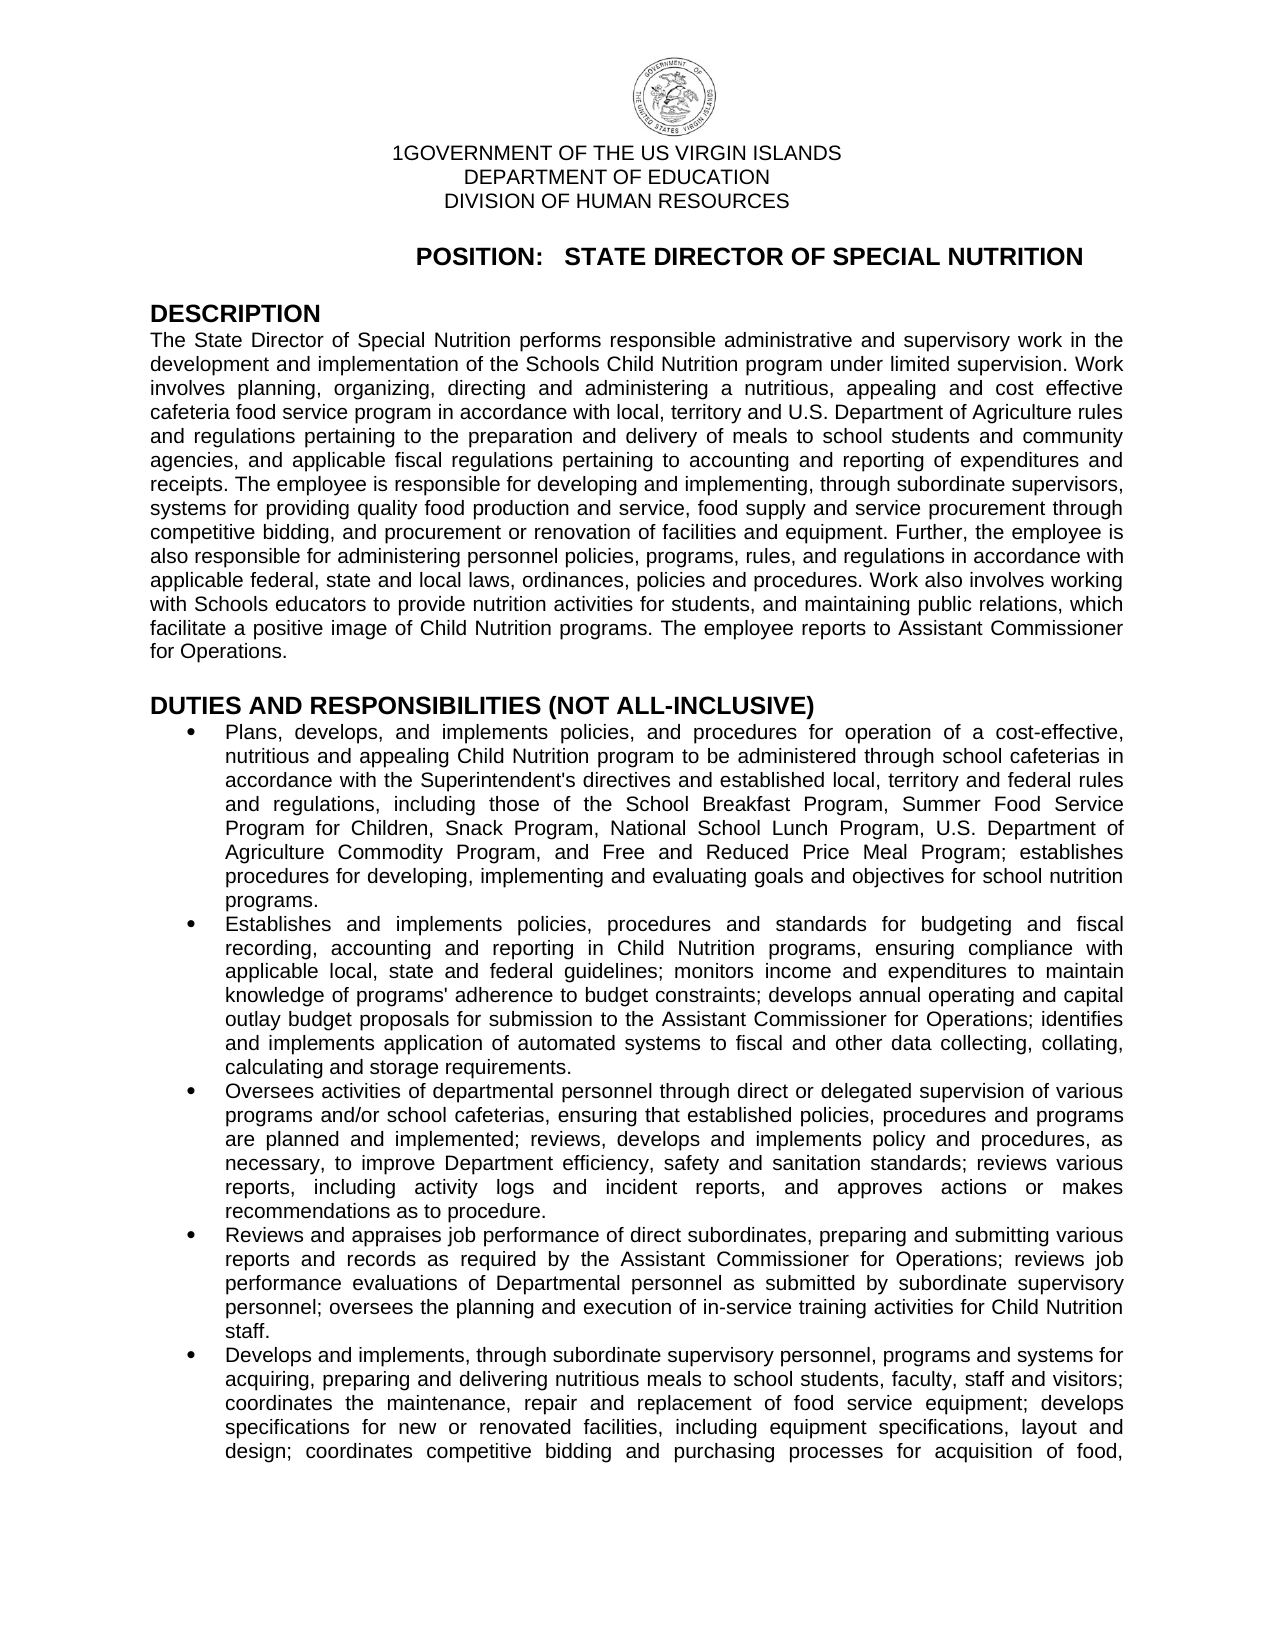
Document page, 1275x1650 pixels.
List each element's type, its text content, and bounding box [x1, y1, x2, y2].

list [187, 1343, 1125, 1463]
text GOVERNMENT OF THE US VIRGIN ISLANDS [150, 75, 1084, 165]
text DEPARTMENT OF EDUCATION [150, 165, 1084, 189]
text DIVISION OF HUMAN RESOURCES [150, 189, 1084, 213]
list Establishes and implements policies, procedures and standards for budgeting and fiscal recording, accounting and reporting in Child Nutrition programs, ensuring compliance with applicable local, state and federal guidelines; monitors income and expenditures to maintain knowledge of programs' adherence to budget constraints; develops annual operating and capital outlay budget proposals for submission to the Assistant Commissioner for Operations; identifies and implements application of automated systems to fiscal and other data collecting, collating, calculating and storage requirements. [187, 911, 1125, 1079]
picture [630, 54, 720, 141]
list Reviews and appraises job performance of direct subordinates, preparing and submitting various reports and records as required by the Assistant Commissioner for Operations; reviews job performance evaluations of Departmental personnel as submitted by subordinate supervisory personnel; oversees the planning and execution of in-service training activities for Child Nutrition staff. [187, 1223, 1125, 1343]
text The State Director of Special Nutrition performs responsible administrative and supervisory work in the development and implementation of the Schools Child Nutrition program under limited supervision. Work involves planning, organizing, directing and administering a nutritious, appealing and cost effective cafeteria food service program in accordance with local, territory and U.S. Department of Agriculture rules and regulations pertaining to the preparation and delivery of meals to school students and community agencies, and applicable fiscal regulations pertaining to accounting and reporting of expenditures and receipts. The employee is responsible for developing and implementing, through subordinate supervisors, systems for providing quality food production and service, food supply and service procurement through competitive bidding, and procurement or renovation of facilities and equipment. Further, the employee is also responsible for administering personnel policies, programs, rules, and regulations in accordance with applicable federal, state and local laws, ordinances, policies and procedures. Work also involves working with Schools educators to provide nutrition activities for students, and maintaining public relations, which facilitate a positive image of Child Nutrition programs. The employee reports to Assistant Commissioner for Operations. [150, 328, 1125, 663]
text DESCRIPTION [150, 299, 1084, 328]
list Oversees activities of departmental personnel through direct or delegated supervision of various programs and/or school cafeterias, ensuring that established policies, procedures and programs are planned and implemented; reviews, develops and implements policy and procedures, as necessary, to improve Department efficiency, safety and sanitation standards; reviews various reports, including activity logs and incident reports, and approves actions or makes recommendations as to procedure. [187, 1079, 1125, 1223]
list Plans, develops, and implements policies, and procedures for operation of a cost-effective, nutritious and appealing Child Nutrition program to be administered through school cafeterias in accordance with the Superintendent's directives and established local, territory and federal rules and regulations, including those of the School Breakfast Program, Summer Food Service Program for Children, Snack Program, National School Lunch Program, U.S. Department of Agriculture Commodity Program, and Free and Reduced Price Meal Program; establishes procedures for developing, implementing and evaluating goals and objectives for school nutrition programs. [187, 719, 1125, 911]
text POSITION: STATE DIRECTOR OF SPECIAL NUTRITION [150, 242, 1084, 270]
text DUTIES AND RESPONSIBILITIES (NOT ALL-INCLUSIVE) [150, 691, 1125, 719]
